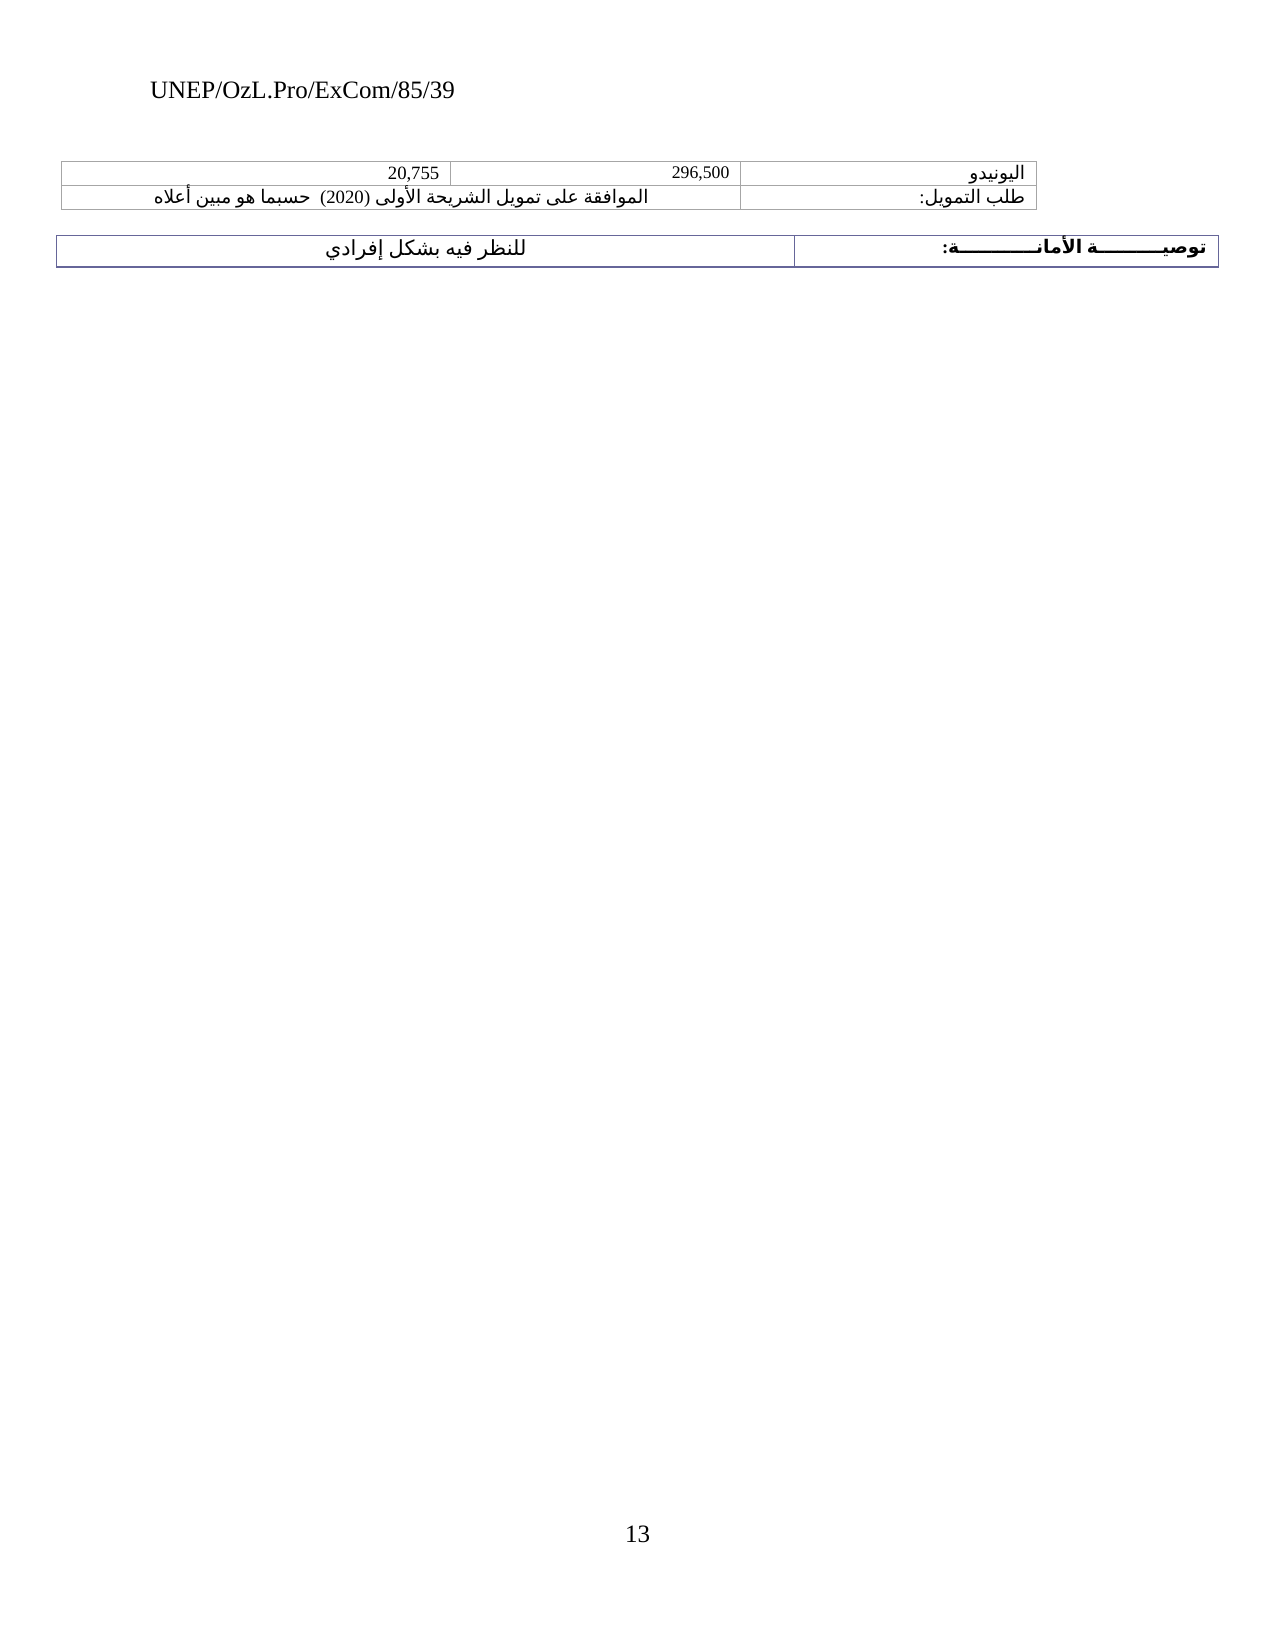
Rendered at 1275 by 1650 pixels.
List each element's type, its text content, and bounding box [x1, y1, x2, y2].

table_cell 20,755 [62, 162, 450, 185]
table_cell طلب التمويل: [741, 186, 1036, 208]
table_cell الموافقة على تمويل الشريحة الأولى (2020) حسبما هو مبين أعلاه [62, 186, 740, 208]
table_cell 296,500 [451, 162, 740, 185]
table_cell اليونيدو [741, 162, 1036, 185]
table_header للنظر فيه بشكل إفرادي [57, 236, 794, 266]
table_header توصيــــــــــة الأمانــــــــــــة: [795, 236, 1218, 266]
